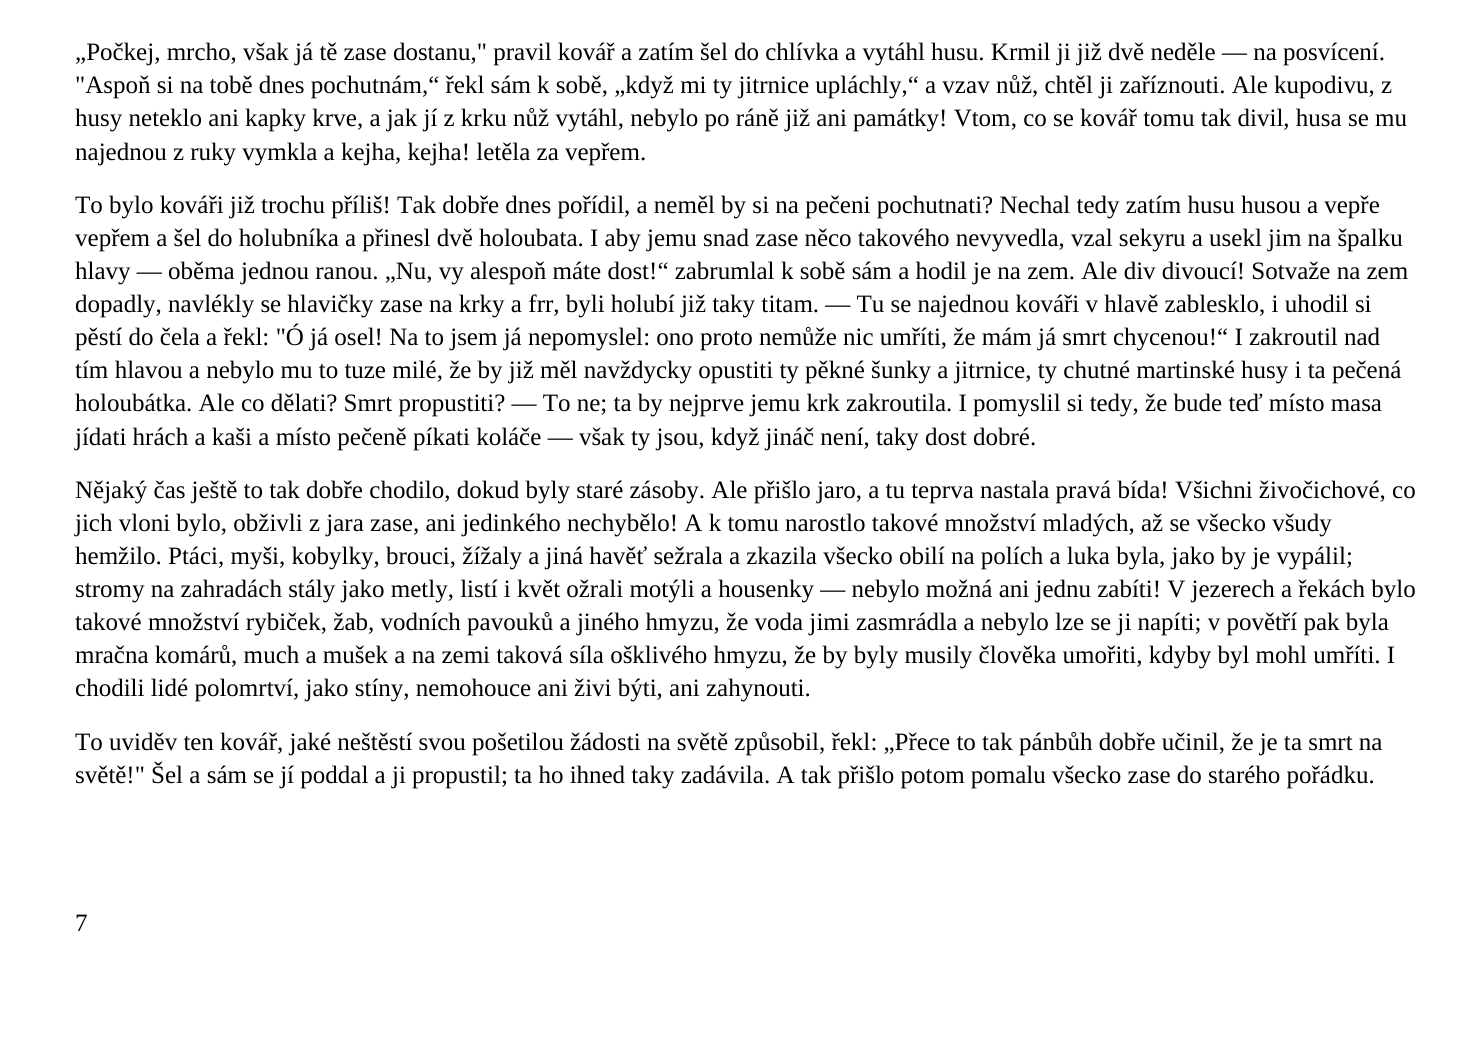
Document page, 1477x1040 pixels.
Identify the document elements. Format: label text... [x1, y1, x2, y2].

text To bylo kováři již trochu příliš! Tak dobře dnes pořídil, a neměl by si na pečeni pochutnati? Nechal tedy zatím husu husou a vepře vepřem a šel do holubníka a přinesl dvě holoubata. I aby jemu snad zase něco takového nevyvedla, vzal sekyru a usekl jim na špalku hlavy — oběma jednou ranou. „Nu, vy alespoň máte dost!“ zabrumlal k sobě sám a hodil je na zem. Ale div divoucí! Sotvaže na zem dopadly, navlékly se hlavičky zase na krky a frr, byli holubí již taky titam. — Tu se najednou kováři v hlavě zablesklo, i uhodil si pěstí do čela a řekl: "Ó já osel! Na to jsem já nepomyslel: ono proto nemůže nic umříti, že mám já smrt chycenou!“ I zakroutil nad tím hlavou a nebylo mu to tuze milé, že by již měl navždycky opustiti ty pěkné šunky a jitrnice, ty chutné martinské husy i ta pečená holoubátka. Ale co dělati? Smrt propustiti? — To ne; ta by nejprve jemu krk zakroutila. I pomyslil si tedy, že bude teď místo masa jídati hrách a kaši a místo pečeně píkati koláče — však ty jsou, když jináč není, taky dost dobré. [75, 190, 1416, 450]
text To uviděv ten kovář, jaké neštěstí svou pošetilou žádosti na světě způsobil, řekl: „Přece to tak pánbůh dobře učinil, že je ta smrt na světě!" Šel a sám se jí poddal a ji propustil; ta ho ihned taky zadávila. A tak přišlo potom pomalu všecko zase do starého pořádku. [75, 727, 1416, 789]
text Nějaký čas ještě to tak dobře chodilo, dokud byly staré zásoby. Ale přišlo jaro, a tu teprva nastala pravá bída! Všichni živočichové, co jich vloni bylo, obživli z jara zase, ani jedinkého nechybělo! A k tomu narostlo takové množství mladých, až se všecko všudy hemžilo. Ptáci, myši, kobylky, brouci, žížaly a jiná havěť sežrala a zkazila všecko obilí na polích a luka byla, jako by je vypálil; stromy na zahradách stály jako metly, listí i květ ožrali motýli a housenky — nebylo možná ani jednu zabíti! V jezerech a řekách bylo takové množství rybiček, žab, vodních pavouků a jiného hmyzu, že voda jimi zasmrádla a nebylo lze se ji napíti; v povětří pak byla mračna komárů, much a mušek a na zemi taková síla ošklivého hmyzu, že by byly musily člověka umořiti, kdyby byl mohl umříti. I chodili lidé polomrtví, jako stíny, nemohouce ani živi býti, ani zahynouti. [75, 475, 1416, 702]
text „Počkej, mrcho, však já tě zase dostanu," pravil kovář a zatím šel do chlívka a vytáhl husu. Krmil ji již dvě neděle — na posvícení. "Aspoň si na tobě dnes pochutnám,“ řekl sám k sobě, „když mi ty jitrnice upláchly,“ a vzav nůž, chtěl ji zaříznouti. Ale kupodivu, z husy neteklo ani kapky krve, a jak jí z krku nůž vytáhl, nebylo po ráně již ani památky! Vtom, co se kovář tomu tak divil, husa se mu najednou z ruky vymkla a kejha, kejha! letěla za vepřem. [75, 37, 1416, 165]
